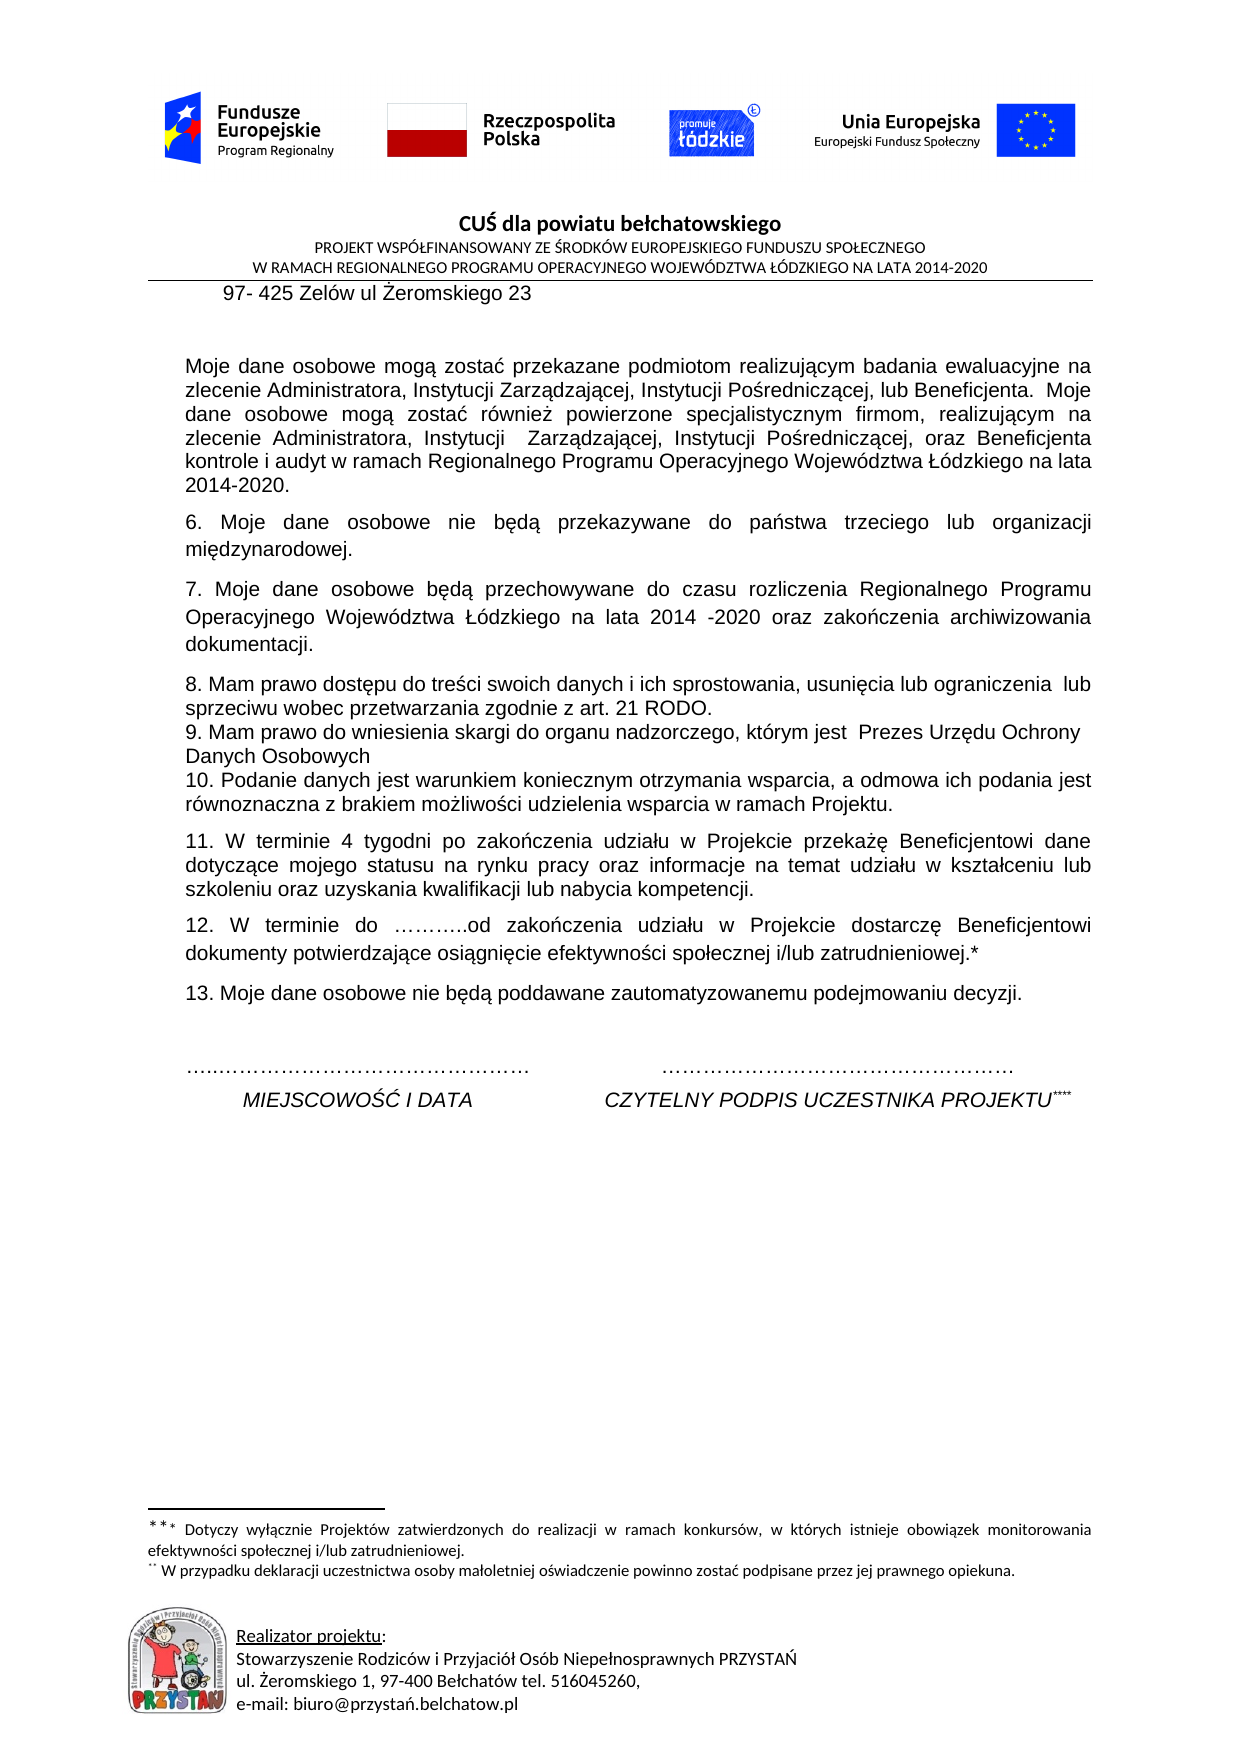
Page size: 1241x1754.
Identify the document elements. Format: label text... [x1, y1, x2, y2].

text 9. Mam prawo do wniesienia skargi do organu nadzorczego, którym jest Prezes Urzędu Ochrony Danych Osobowych [185, 720, 1093, 768]
picture [147, 73, 1093, 182]
text 11. W terminie 4 tygodni po zakończenia udziału w Projekcie przekażę Beneficjentowi dane dotyczące mojego statusu na rynku pracy oraz informacje na temat udziału w kształceniu lub szkoleniu oraz uzyskania kwalifikacji lub nabycia kompetencji. [185, 828, 1093, 900]
text 12. W terminie do ………..od zakończenia udziału w Projekcie dostarczę Beneficjentowi dokumenty potwierdzające osiągnięcie efektywności społecznej i/lub zatrudnieniowej.* [185, 913, 1093, 964]
text 7. Moje dane osobowe będą przechowywane do czasu rozliczenia Regionalnego Programu Operacyjnego Województwa Łódzkiego na lata 2014 -2020 oraz zakończenia archiwizowania dokumentacji. [185, 577, 1093, 656]
table_cell MIEJSCOWOŚĆ I DATA [137, 1088, 579, 1122]
table_header …..……………………………………… [137, 1054, 579, 1088]
text 13. Moje dane osobowe nie będą poddawane zautomatyzowanemu podejmowaniu decyzji. [185, 980, 1093, 1004]
picture [121, 1604, 233, 1716]
list 97- 425 Zelów ul Żeromskiego 23 [223, 281, 1093, 305]
table_header …………………………………………… [579, 1054, 1096, 1088]
table_cell CZYTELNY PODPIS UCZESTNIKA PROJEKTU** [579, 1088, 1096, 1122]
text 10. Podanie danych jest warunkiem koniecznym otrzymania wsparcia, a odmowa ich podania jest równoznaczna z brakiem możliwości udzielenia wsparcia w ramach Projektu. [185, 768, 1093, 816]
text 6. Moje dane osobowe nie będą przekazywane do państwa trzeciego lub organizacji międzynarodowej. [185, 510, 1093, 561]
text 8. Mam prawo dostępu do treści swoich danych i ich sprostowania, usunięcia lub ograniczenia lub sprzeciwu wobec przetwarzania zgodnie z art. 21 RODO. [185, 672, 1093, 720]
text Moje dane osobowe mogą zostać przekazane podmiotom realizującym badania ewaluacyjne na zlecenie Administratora, Instytucji Zarządzającej, Instytucji Pośredniczącej, lub Beneficjenta. Moje dane osobowe mogą zostać również powierzone specjalistycznym firmom, realizującym na zlecenie Administratora, Instytucji Zarządzającej, Instytucji Pośredniczącej, oraz Beneficjenta kontrole i audyt w ramach Regionalnego Programu Operacyjnego Województwa Łódzkiego na lata 2014-2020. [185, 353, 1093, 497]
